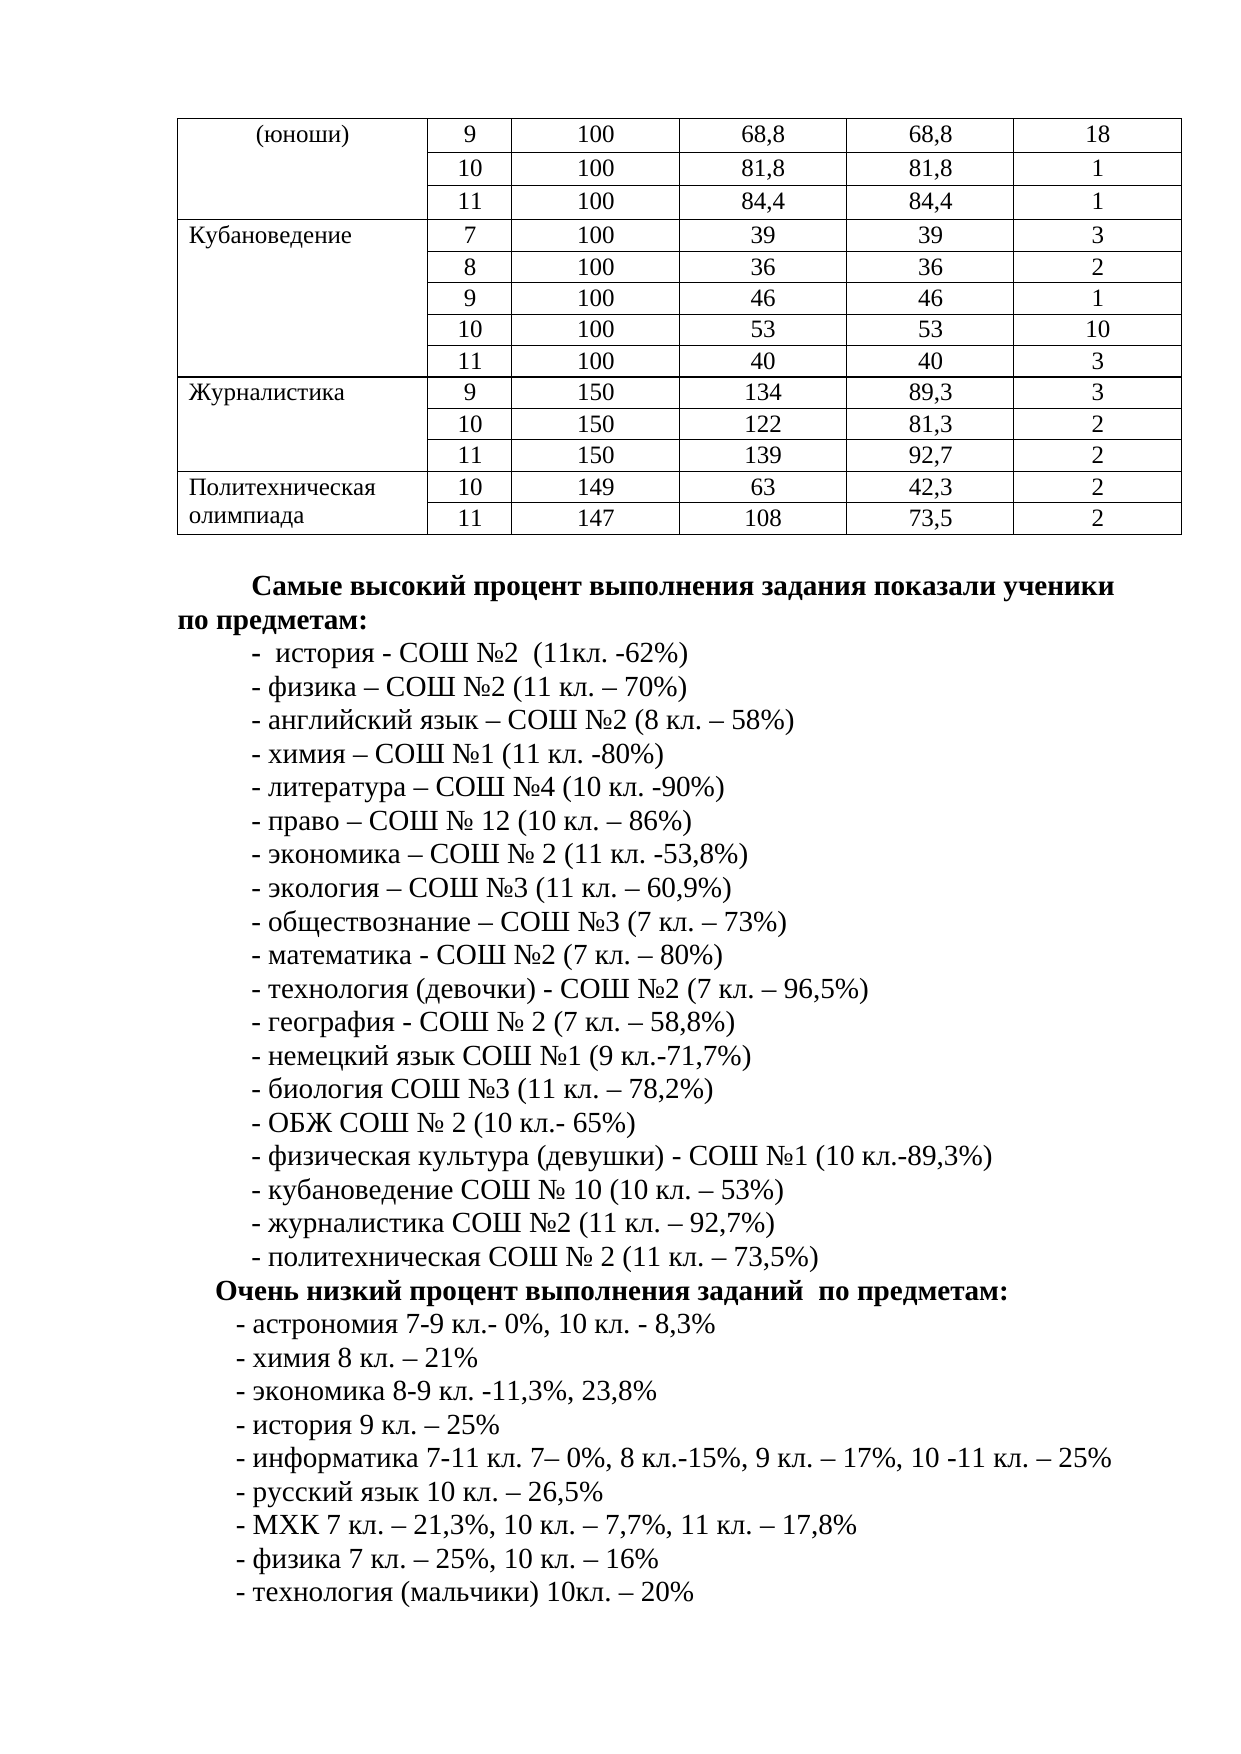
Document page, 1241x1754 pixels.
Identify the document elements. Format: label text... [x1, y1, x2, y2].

table_cell 139 [680, 440, 846, 471]
table_cell 10 [428, 153, 511, 185]
table_cell 92,7 [847, 440, 1013, 471]
table_cell 3 [1014, 346, 1181, 376]
text - история - СОШ №2 (11кл. -62%) [177, 635, 1152, 669]
table_cell Кубановедение [178, 220, 427, 376]
table_cell 81,8 [680, 153, 846, 185]
text - МХК 7 кл. – 21,3%, 10 кл. – 7,7%, 11 кл. – 17,8% [177, 1507, 1152, 1541]
table_cell 147 [512, 503, 679, 534]
text - экономика – СОШ № 2 (11 кл. -53,8%) [177, 837, 1152, 870]
table_cell 100 [512, 315, 679, 345]
table_cell 10 [428, 472, 511, 502]
table_cell 2 [1014, 472, 1181, 502]
table_cell 149 [512, 472, 679, 502]
table_cell 9 [428, 119, 511, 152]
table_cell 46 [680, 283, 846, 313]
table_cell 122 [680, 409, 846, 439]
table_cell 68,8 [847, 119, 1013, 152]
text - технология (девочки) - СОШ №2 (7 кл. – 96,5%) [177, 971, 1152, 1004]
table_cell 8 [428, 252, 511, 282]
table_cell 81,8 [847, 153, 1013, 185]
table_cell 1 [1014, 153, 1181, 185]
text - информатика 7-11 кл. 7– 0%, 8 кл.-15%, 9 кл. – 17%, 10 -11 кл. – 25% [177, 1440, 1152, 1474]
table_cell 68,8 [680, 119, 846, 152]
table_cell 100 [512, 186, 679, 219]
table_cell 11 [428, 440, 511, 471]
table_cell 63 [680, 472, 846, 502]
table_cell 2 [1014, 409, 1181, 439]
text - история 9 кл. – 25% [177, 1407, 1152, 1440]
text - журналистика СОШ №2 (11 кл. – 92,7%) [177, 1206, 1152, 1239]
text - обществознание – СОШ №3 (7 кл. – 73%) [177, 904, 1152, 937]
text - английский язык – СОШ №2 (8 кл. – 58%) [177, 702, 1152, 736]
text - химия – СОШ №1 (11 кл. -80%) [177, 736, 1152, 769]
table_cell 81,3 [847, 409, 1013, 439]
table_cell 7 [428, 220, 511, 251]
table_cell 1 [1014, 283, 1181, 313]
table_cell 89,3 [847, 378, 1013, 408]
table_cell 11 [428, 503, 511, 534]
text - география - СОШ № 2 (7 кл. – 58,8%) [177, 1004, 1152, 1038]
table_cell 100 [512, 153, 679, 185]
table_cell 134 [680, 378, 846, 408]
table_cell 73,5 [847, 503, 1013, 534]
table_cell 100 [512, 119, 679, 152]
table_cell 46 [847, 283, 1013, 313]
table_cell 53 [847, 315, 1013, 345]
table_cell 40 [847, 346, 1013, 376]
table_cell 10 [428, 315, 511, 345]
text - астрономия 7-9 кл.- 0%, 10 кл. - 8,3% [177, 1306, 1152, 1340]
table_cell 2 [1014, 503, 1181, 534]
text - физика 7 кл. – 25%, 10 кл. – 16% [177, 1541, 1152, 1574]
text - технология (мальчики) 10кл. – 20% [177, 1574, 1152, 1608]
table_cell 11 [428, 346, 511, 376]
table_cell 100 [512, 346, 679, 376]
table_cell 36 [847, 252, 1013, 282]
text Самые высокий процент выполнения задания показали ученики по предметам: [177, 568, 1152, 635]
table_cell 3 [1014, 220, 1181, 251]
text - право – СОШ № 12 (10 кл. – 86%) [177, 803, 1152, 837]
table_cell 10 [428, 409, 511, 439]
text - экономика 8-9 кл. -11,3%, 23,8% [177, 1373, 1152, 1407]
table_cell 150 [512, 409, 679, 439]
text - литература – СОШ №4 (10 кл. -90%) [177, 769, 1152, 803]
text - немецкий язык СОШ №1 (9 кл.-71,7%) [177, 1038, 1152, 1071]
text - ОБЖ СОШ № 2 (10 кл.- 65%) [177, 1105, 1152, 1138]
text - математика - СОШ №2 (7 кл. – 80%) [177, 937, 1152, 971]
table_cell 100 [512, 283, 679, 313]
table_cell 18 [1014, 119, 1181, 152]
table_cell 11 [428, 186, 511, 219]
table_cell 3 [1014, 378, 1181, 408]
text - русский язык 10 кл. – 26,5% [177, 1474, 1152, 1507]
text Очень низкий процент выполнения заданий по предметам: [177, 1273, 1152, 1306]
table_cell 36 [680, 252, 846, 282]
table_cell Политехническая олимпиада [178, 472, 427, 534]
table_cell 84,4 [680, 186, 846, 219]
table_cell 150 [512, 440, 679, 471]
table_cell 150 [512, 378, 679, 408]
text - химия 8 кл. – 21% [177, 1340, 1152, 1373]
table_cell Журналистика [178, 378, 427, 471]
table_cell 100 [512, 220, 679, 251]
table_cell 42,3 [847, 472, 1013, 502]
table_cell 39 [680, 220, 846, 251]
table_cell 100 [512, 252, 679, 282]
table_cell 10 [1014, 315, 1181, 345]
table_cell 9 [428, 283, 511, 313]
text - экология – СОШ №3 (11 кл. – 60,9%) [177, 870, 1152, 904]
text - биология СОШ №3 (11 кл. – 78,2%) [177, 1071, 1152, 1105]
table_cell 1 [1014, 186, 1181, 219]
table_cell 9 [428, 378, 511, 408]
table_cell 53 [680, 315, 846, 345]
text - физическая культура (девушки) - СОШ №1 (10 кл.-89,3%) [177, 1138, 1152, 1172]
table_cell 39 [847, 220, 1013, 251]
table_cell 84,4 [847, 186, 1013, 219]
table_cell 2 [1014, 440, 1181, 471]
text - кубановедение СОШ № 10 (10 кл. – 53%) [177, 1172, 1152, 1206]
table_cell 2 [1014, 252, 1181, 282]
table_cell 108 [680, 503, 846, 534]
table_cell 40 [680, 346, 846, 376]
text - политехническая СОШ № 2 (11 кл. – 73,5%) [177, 1239, 1152, 1273]
text - физика – СОШ №2 (11 кл. – 70%) [177, 669, 1152, 702]
